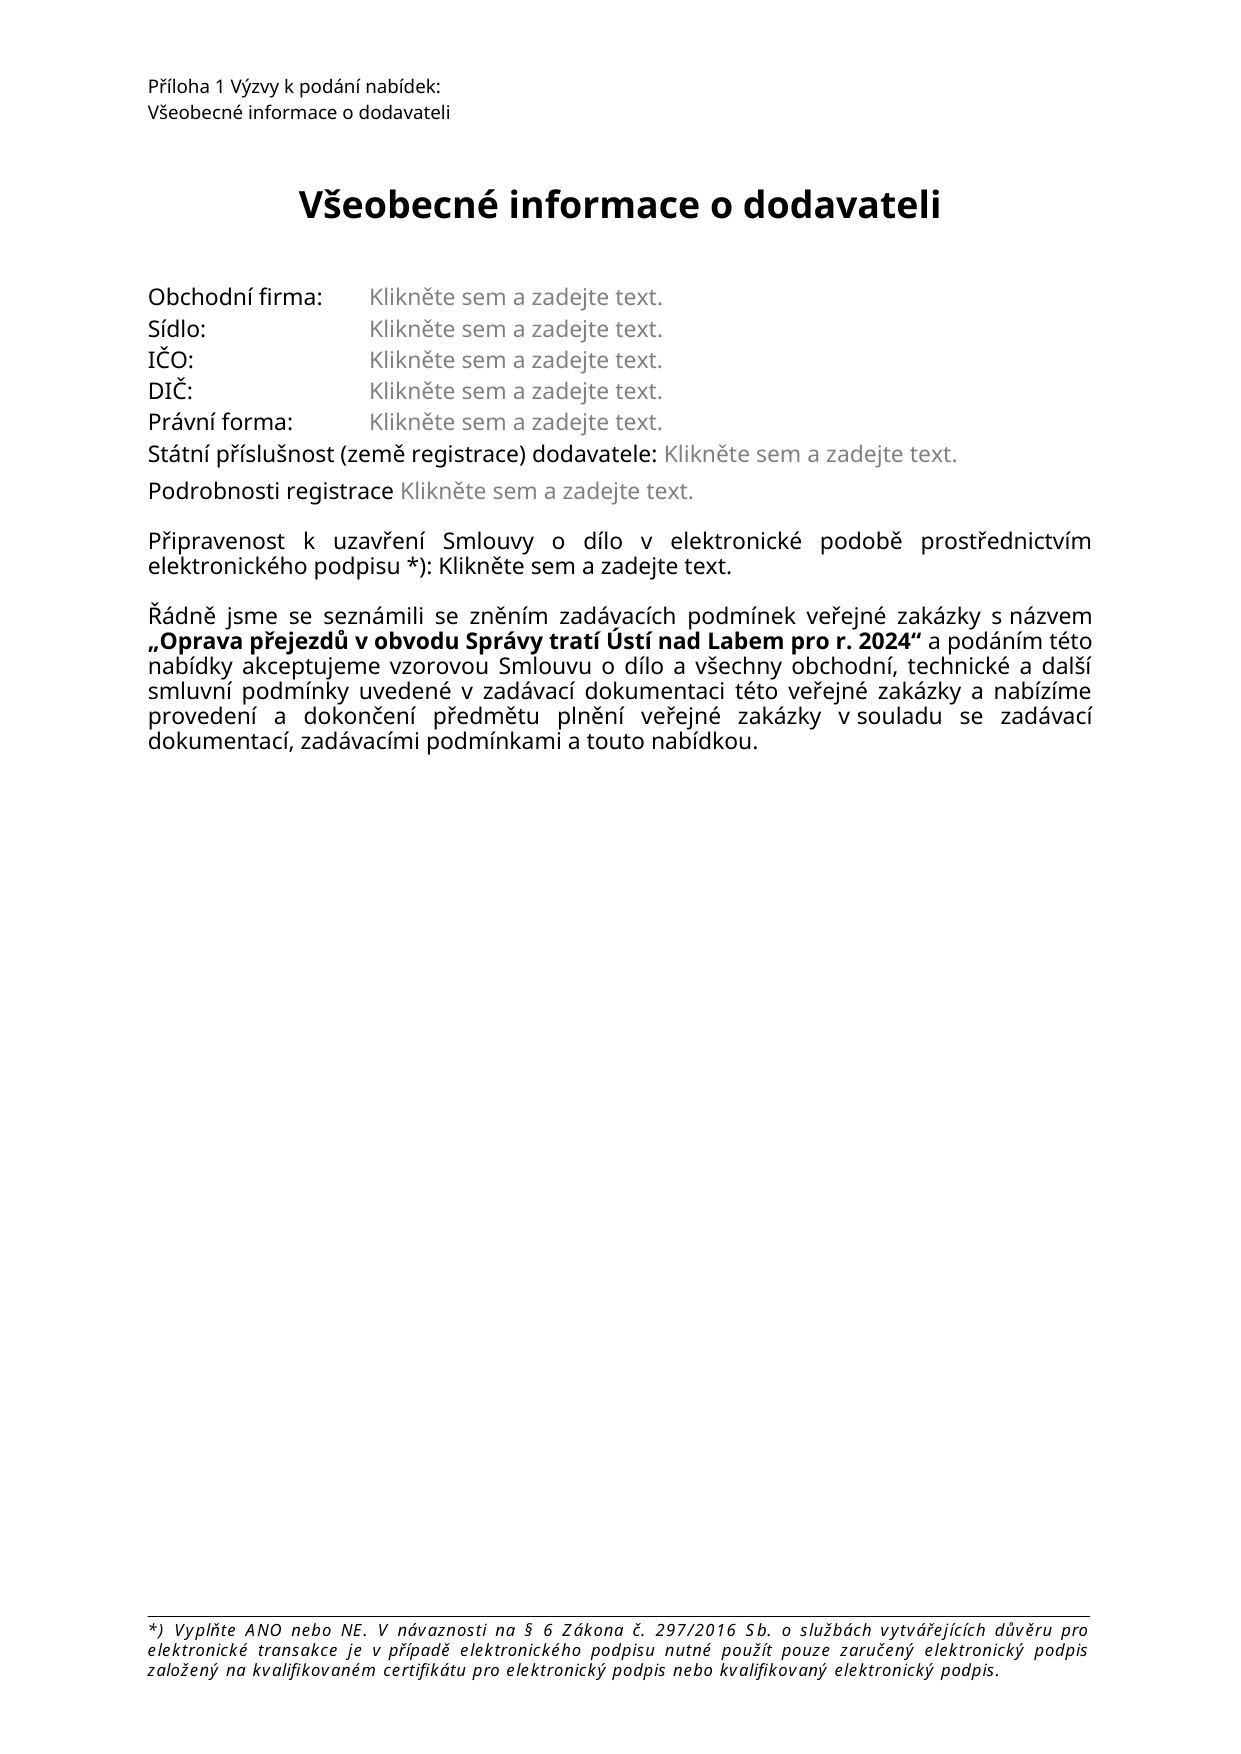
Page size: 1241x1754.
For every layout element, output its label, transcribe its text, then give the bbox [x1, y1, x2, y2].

text Podrobnosti registrace [148, 479, 1093, 504]
text Státní příslušnost (země registrace) dodavatele: [148, 442, 1093, 467]
text IČO: [148, 348, 1093, 373]
text Řádně jsme se seznámili se zněním zadávacích podmínek veřejné zakázky s názvem „Oprava přejezdů v obvodu Správy tratí Ústí nad Labem pro r. 2024“ a podáním této nabídky akceptujeme vzorovou Smlouvu o dílo a všechny obchodní, technické a další smluvní podmínky uvedené v zadávací dokumentaci této veřejné zakázky a nabízíme provedení a dokončení předmětu plnění veřejné zakázky v souladu se zadávací dokumentací, zadávacími podmínkami a touto nabídkou. [148, 604, 1093, 754]
text Sídlo: [148, 317, 1093, 342]
text Obchodní firma: [148, 286, 1093, 311]
text Právní forma: [148, 411, 1093, 436]
text Připravenost k uzavření Smlouvy o dílo v elektronické podobě prostřednictvím elektronického podpisu *): Klikněte sem a zadejte text. [148, 529, 1093, 579]
text DIČ: [148, 379, 1093, 404]
title Všeobecné informace o dodavateli [148, 178, 1093, 229]
